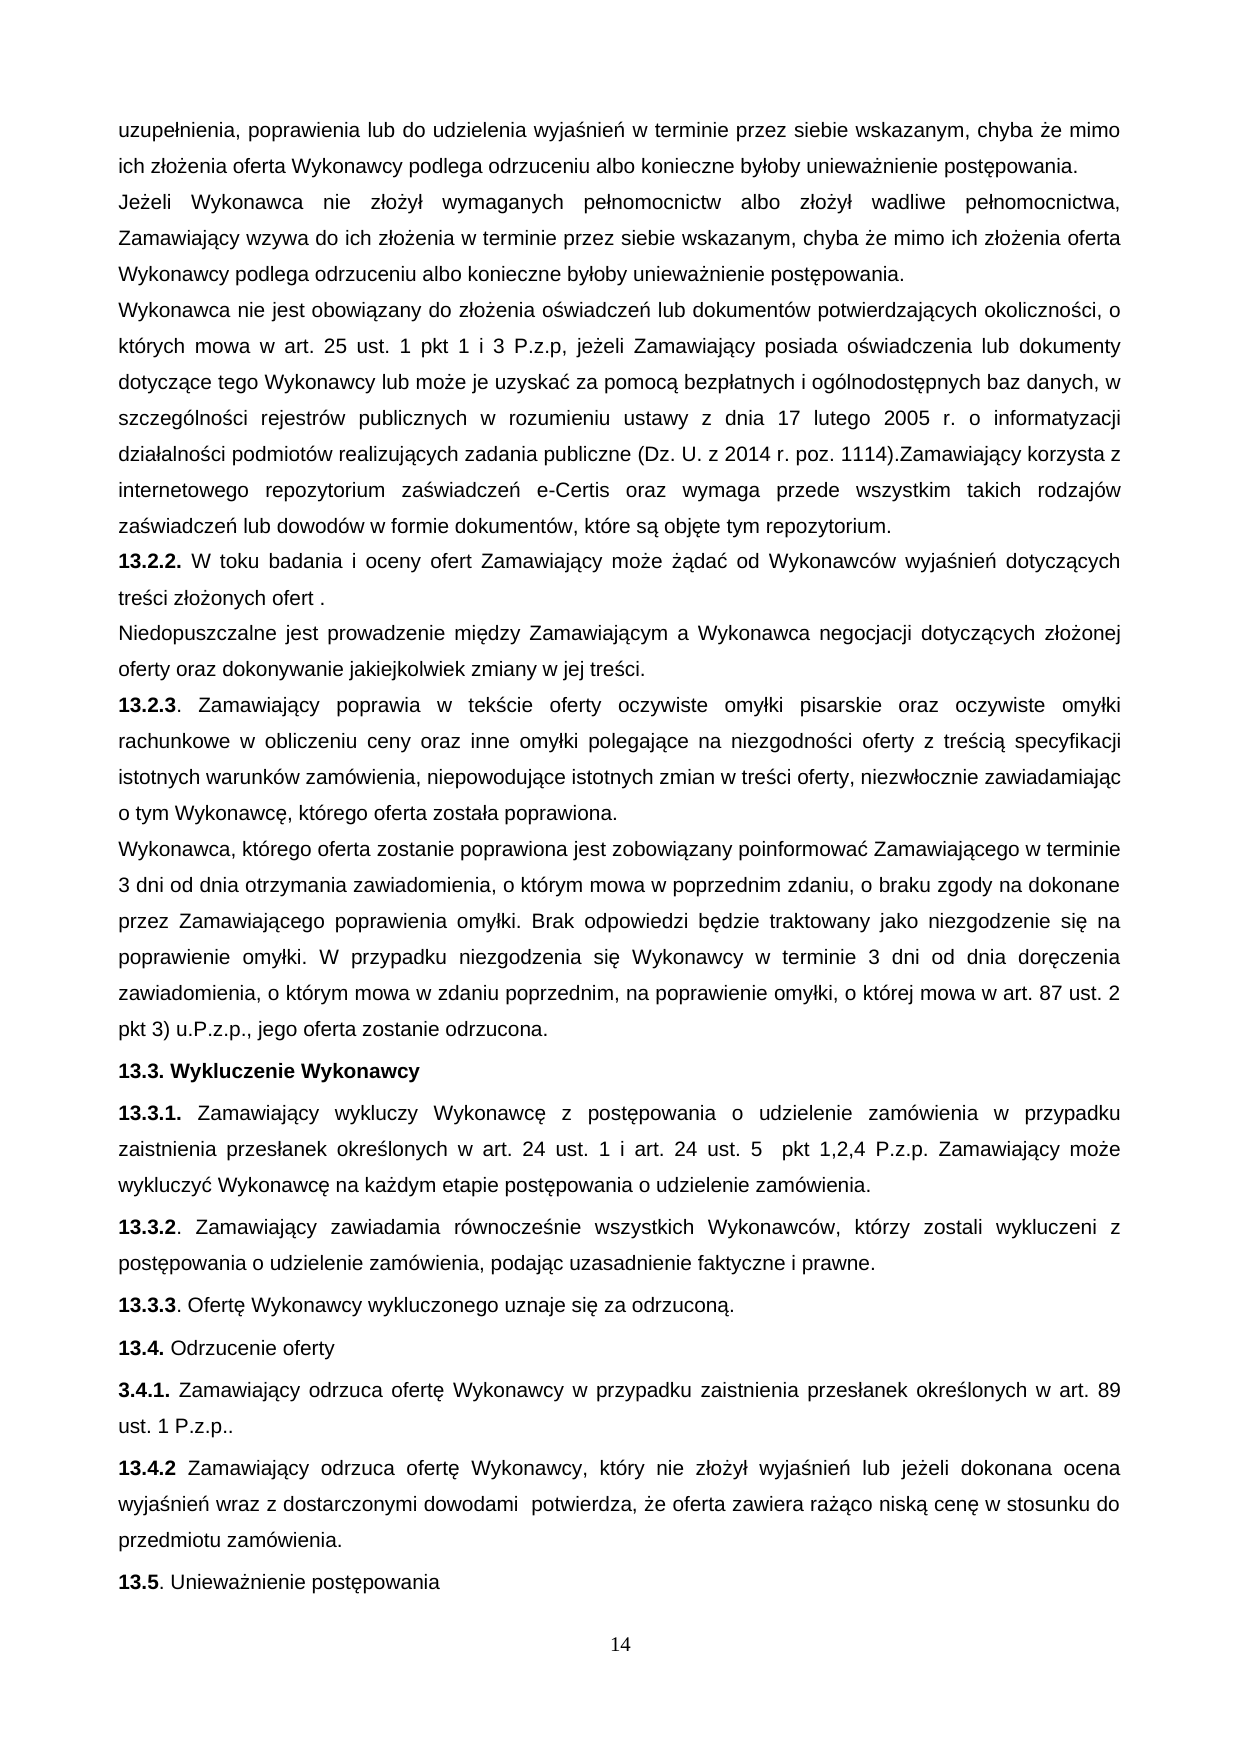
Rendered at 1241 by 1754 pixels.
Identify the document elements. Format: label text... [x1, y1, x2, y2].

text Wykonawca, którego oferta zostanie poprawiona jest zobowiązany poinformować Zamawiającego w terminie 3 dni od dnia otrzymania zawiadomienia, o którym mowa w poprzednim zdaniu, o braku zgody na dokonane przez Zamawiającego poprawienia omyłki. Brak odpowiedzi będzie traktowany jako niezgodzenie się na poprawienie omyłki. W przypadku niezgodzenia się Wykonawcy w terminie 3 dni od dnia doręczenia zawiadomienia, o którym mowa w zdaniu poprzednim, na poprawienie omyłki, o której mowa w art. 87 ust. 2 pkt 3) u.P.z.p., jego oferta zostanie odrzucona. [118, 837, 1122, 1041]
text 13.3.2. Zamawiający zawiadamia równocześnie wszystkich Wykonawców, którzy zostali wykluczeni z postępowania o udzielenie zamówienia, podając uzasadnienie faktyczne i prawne. [118, 1215, 1122, 1275]
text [118, 118, 1122, 178]
text Niedopuszczalne jest prowadzenie między Zamawiającym a Wykonawca negocjacji dotyczących złożonej oferty oraz dokonywanie jakiejkolwiek zmiany w jej treści. [118, 621, 1122, 681]
text 13.4. Odrzucenie oferty [118, 1335, 1122, 1359]
text 3.4.1. Zamawiający odrzuca ofertę Wykonawcy w przypadku zaistnienia przesłanek określonych w art. 89 ust. 1 P.z.p.. [118, 1377, 1122, 1437]
text 13.3.1. Zamawiający wykluczy Wykonawcę z postępowania o udzielenie zamówienia w przypadku zaistnienia przesłanek określonych w art. 24 ust. 1 i art. 24 ust. 5 pkt 1,2,4 P.z.p. Zamawiający może wykluczyć Wykonawcę na każdym etapie postępowania o udzielenie zamówienia. [118, 1101, 1122, 1197]
text 13.3.3. Ofertę Wykonawcy wykluczonego uznaje się za odrzuconą. [118, 1293, 1122, 1317]
text Jeżeli Wykonawca nie złożył wymaganych pełnomocnictw albo złożył wadliwe pełnomocnictwa, Zamawiający wzywa do ich złożenia w terminie przez siebie wskazanym, chyba że mimo ich złożenia oferta Wykonawcy podlega odrzuceniu albo konieczne byłoby unieważnienie postępowania. [118, 190, 1122, 286]
text Wykonawca nie jest obowiązany do złożenia oświadczeń lub dokumentów potwierdzających okoliczności, o których mowa w art. 25 ust. 1 pkt 1 i 3 P.z.p, jeżeli Zamawiający posiada oświadczenia lub dokumenty dotyczące tego Wykonawcy lub może je uzyskać za pomocą bezpłatnych i ogólnodostępnych baz danych, w szczególności rejestrów publicznych w rozumieniu ustawy z dnia 17 lutego 2005 r. o informatyzacji działalności podmiotów realizujących zadania publiczne (Dz. U. z 2014 r. poz. 1114).Zamawiający korzysta z internetowego repozytorium zaświadczeń e-Certis oraz wymaga przede wszystkim takich rodzajów zaświadczeń lub dowodów w formie dokumentów, które są objęte tym repozytorium. [118, 298, 1122, 537]
text 13.4.2 Zamawiający odrzuca ofertę Wykonawcy, który nie złożył wyjaśnień lub jeżeli dokonana ocena wyjaśnień wraz z dostarczonymi dowodami potwierdza, że oferta zawiera rażąco niską cenę w stosunku do przedmiotu zamówienia. [118, 1456, 1122, 1551]
text 13.2.3. Zamawiający poprawia w tekście oferty oczywiste omyłki pisarskie oraz oczywiste omyłki rachunkowe w obliczeniu ceny oraz inne omyłki polegające na niezgodności oferty z treścią specyfikacji istotnych warunków zamówienia, niepowodujące istotnych zmian w treści oferty, niezwłocznie zawiadamiając o tym Wykonawcę, którego oferta została poprawiona. [118, 693, 1122, 825]
text 13.2.2. W toku badania i oceny ofert Zamawiający może żądać od Wykonawców wyjaśnień dotyczących treści złożonych ofert . [118, 549, 1122, 609]
text 13.5. Unieważnienie postępowania [118, 1570, 1122, 1594]
text 13.3. Wykluczenie Wykonawcy [118, 1059, 1122, 1083]
